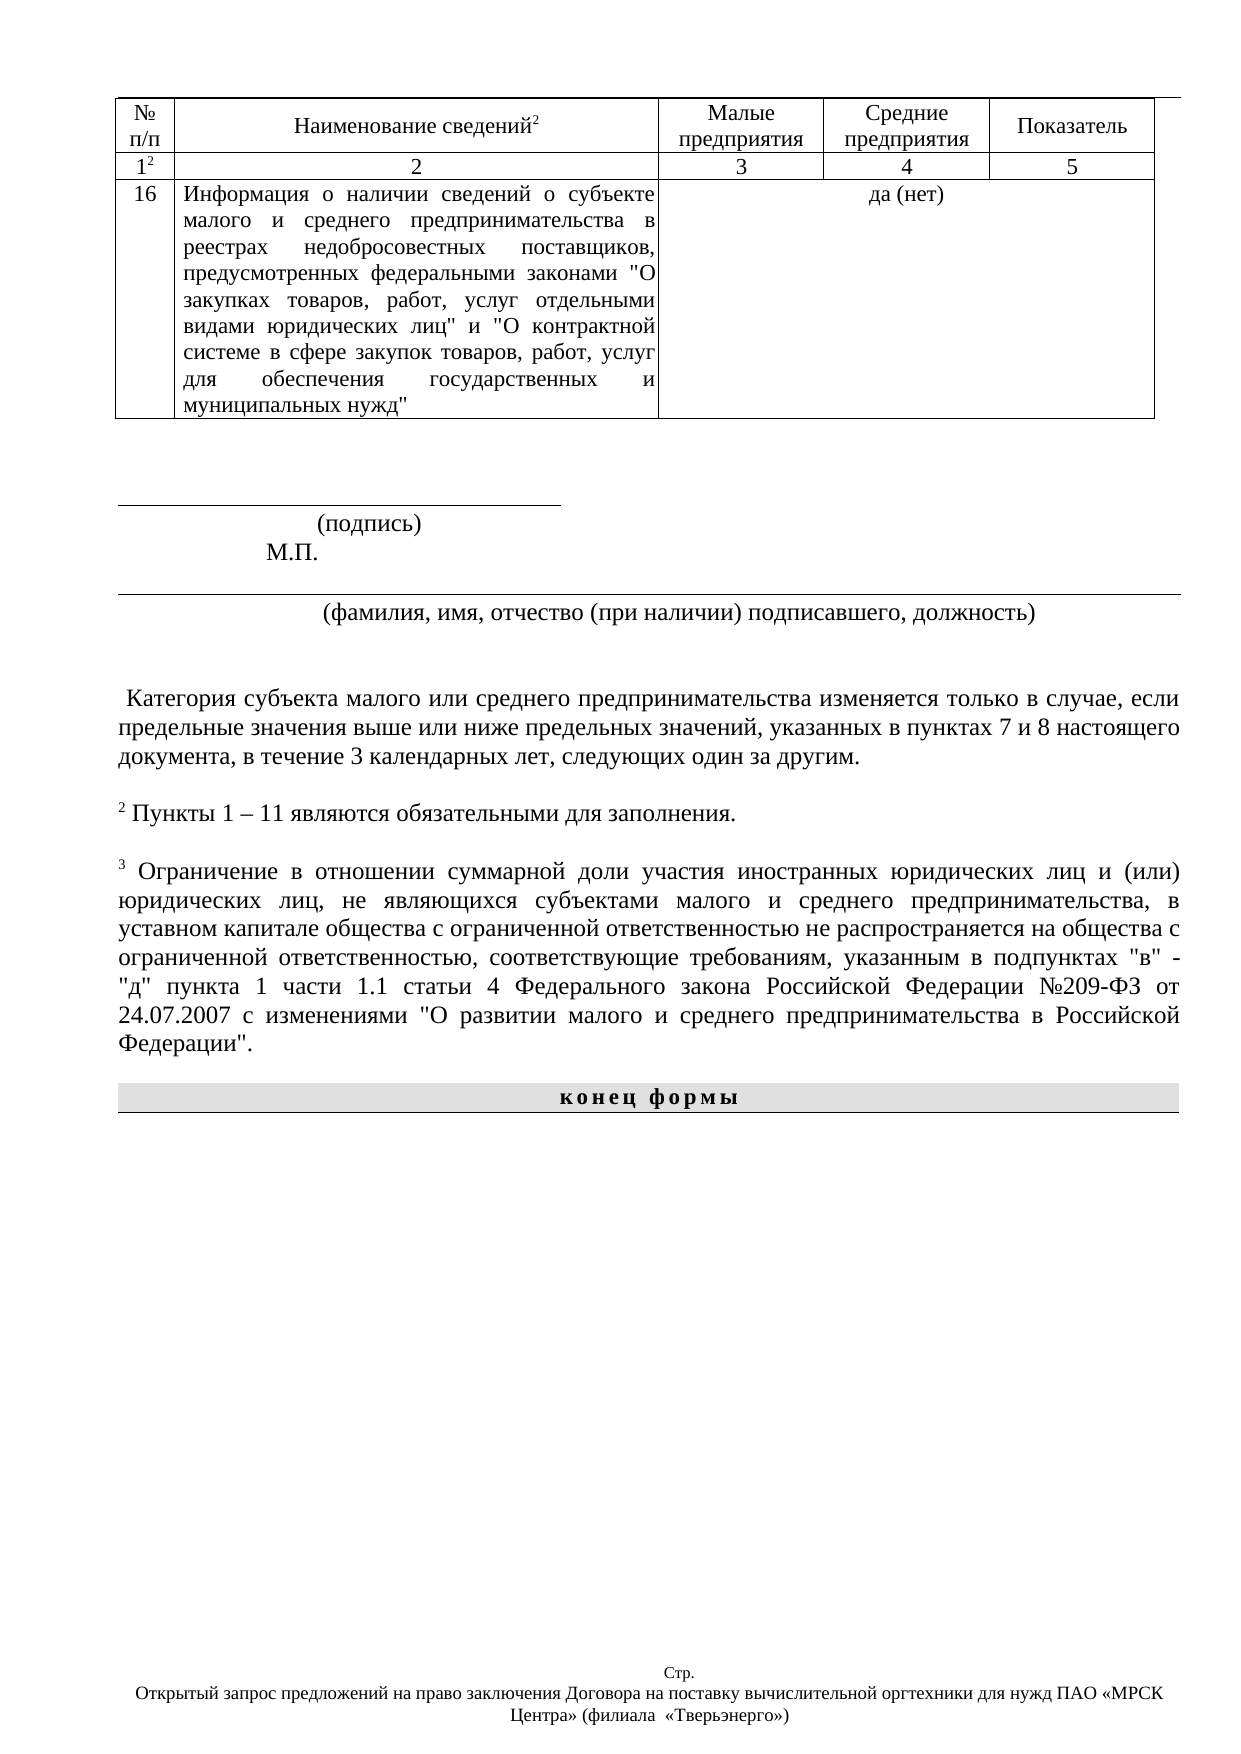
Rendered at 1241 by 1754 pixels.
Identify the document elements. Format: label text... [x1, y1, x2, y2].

table_cell 12 [116, 153, 174, 179]
table_cell Информация о наличии сведений о субъекте малого и среднего предпринимательства в реестрах недобросовестных поставщиков, предусмотренных федеральными законами "О закупках товаров, работ, услуг отдельными видами юридических лиц" и "О контрактной системе в сфере закупок товаров, работ, услуг для обеспечения государственных и муниципальных нужд" [175, 180, 658, 417]
table_cell 2 [175, 153, 658, 179]
text 3 Ограничение в отношении суммарной доли участия иностранных юридических лиц и (или) юридических лиц, не являющихся субъектами малого и среднего предпринимательства, в уставном капитале общества с ограниченной ответственностью не распространяется на общества с ограниченной ответственностью, соответствующие требованиям, указанным в подпунктах "в" - "д" пункта 1 части 1.1 статьи 4 Федерального закона Российской Федерации №209-ФЗ от 24.07.2007 с изменениями "О развитии малого и среднего предпринимательства в Российской Федерации". [118, 856, 1181, 1057]
table_header Средние предприятия [824, 99, 989, 152]
table_header Малые предприятия [659, 99, 823, 152]
table_header Наименование сведений2 [175, 99, 658, 152]
text 2 Пункты 1 – 11 являются обязательными для заполнения. [118, 798, 1181, 827]
table_cell да (нет) [659, 180, 1154, 417]
text (подпись) [118, 506, 561, 537]
text Категория субъекта малого или среднего предпринимательства изменяется только в случае, если предельные значения выше или ниже предельных значений, указанных в пунктах 7 и 8 настоящего документа, в течение 3 календарных лет, следующих один за другим. [118, 683, 1181, 770]
table_cell 3 [659, 153, 823, 179]
text М.П. [207, 537, 1181, 565]
text (фамилия, имя, отчество (при наличии) подписавшего, должность) [118, 595, 1181, 626]
table_header Показатель [990, 99, 1154, 152]
table_header № п/п [116, 99, 174, 152]
table_cell 5 [990, 153, 1154, 179]
table_cell 16 [116, 180, 174, 417]
text конец формы [118, 1083, 1179, 1112]
table_cell 4 [824, 153, 989, 179]
